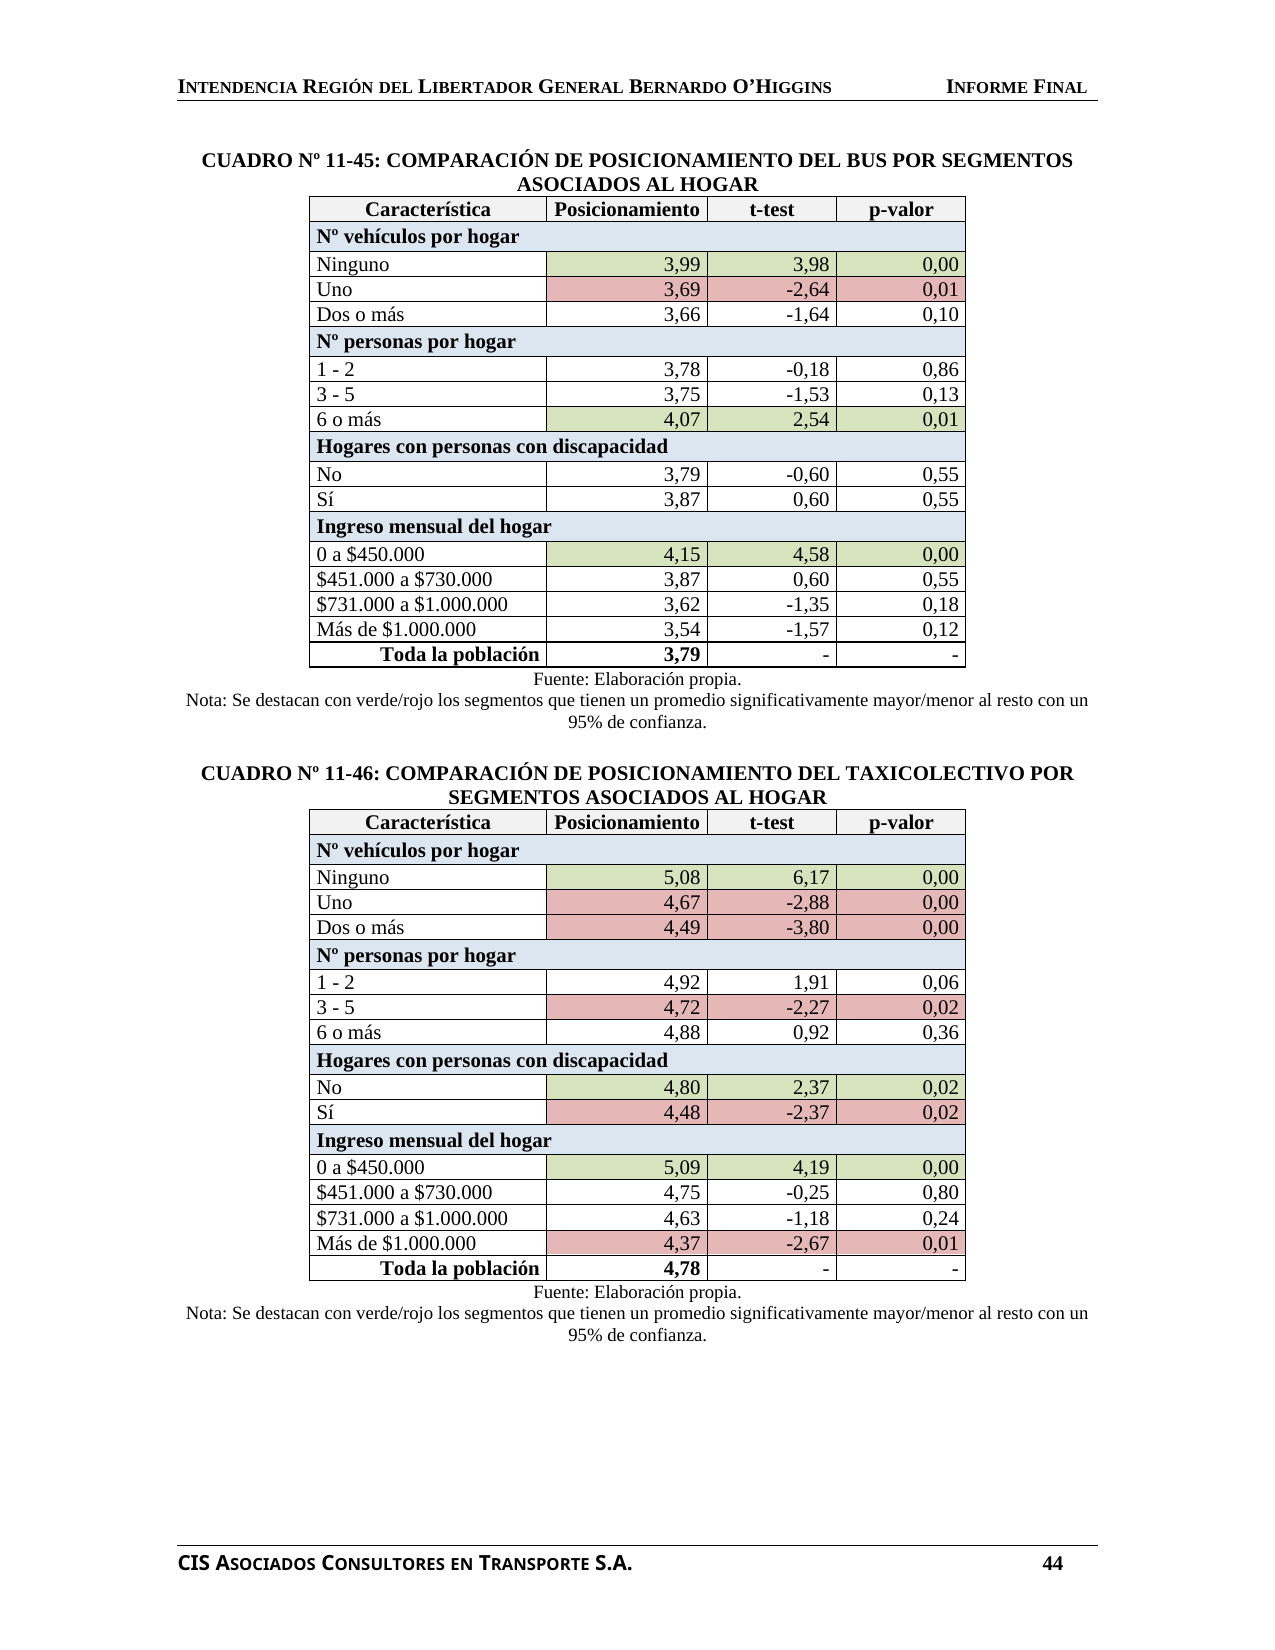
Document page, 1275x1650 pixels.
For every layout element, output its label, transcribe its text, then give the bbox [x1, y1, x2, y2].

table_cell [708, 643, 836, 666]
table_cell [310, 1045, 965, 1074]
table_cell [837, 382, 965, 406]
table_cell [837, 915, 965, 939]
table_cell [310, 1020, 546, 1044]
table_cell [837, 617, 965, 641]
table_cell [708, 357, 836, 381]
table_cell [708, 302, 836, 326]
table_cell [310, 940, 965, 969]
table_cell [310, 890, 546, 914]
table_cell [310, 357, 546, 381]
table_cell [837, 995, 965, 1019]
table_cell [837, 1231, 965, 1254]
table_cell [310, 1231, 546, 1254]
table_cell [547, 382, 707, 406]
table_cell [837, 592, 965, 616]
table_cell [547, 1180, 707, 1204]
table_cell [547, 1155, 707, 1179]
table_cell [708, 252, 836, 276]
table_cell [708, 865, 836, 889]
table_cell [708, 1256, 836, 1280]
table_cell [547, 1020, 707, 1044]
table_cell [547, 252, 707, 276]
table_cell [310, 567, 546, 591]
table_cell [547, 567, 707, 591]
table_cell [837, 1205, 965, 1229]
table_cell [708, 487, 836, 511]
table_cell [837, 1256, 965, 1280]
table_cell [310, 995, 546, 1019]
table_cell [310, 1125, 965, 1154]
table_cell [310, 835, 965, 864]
text Nota: Se destacan con verde/rojo los segmentos que tienen un promedio significativamente mayor/menor al resto con un 95% de confianza. [177, 689, 1098, 732]
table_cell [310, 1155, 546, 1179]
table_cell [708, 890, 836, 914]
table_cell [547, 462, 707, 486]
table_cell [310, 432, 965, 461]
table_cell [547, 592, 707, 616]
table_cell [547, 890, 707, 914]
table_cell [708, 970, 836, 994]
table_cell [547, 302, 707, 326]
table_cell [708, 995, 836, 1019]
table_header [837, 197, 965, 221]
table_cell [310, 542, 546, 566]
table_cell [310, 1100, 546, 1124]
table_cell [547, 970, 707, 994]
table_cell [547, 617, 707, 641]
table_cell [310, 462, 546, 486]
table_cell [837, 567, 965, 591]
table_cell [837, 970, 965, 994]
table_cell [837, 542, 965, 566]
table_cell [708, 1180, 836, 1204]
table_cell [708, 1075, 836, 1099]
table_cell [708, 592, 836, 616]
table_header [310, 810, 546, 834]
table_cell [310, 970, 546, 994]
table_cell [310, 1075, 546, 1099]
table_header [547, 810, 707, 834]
text Cuadro Nº 11-46: comparación de posicionamiento del taxicolectivo por segmentos asociados al hogar [177, 761, 1098, 809]
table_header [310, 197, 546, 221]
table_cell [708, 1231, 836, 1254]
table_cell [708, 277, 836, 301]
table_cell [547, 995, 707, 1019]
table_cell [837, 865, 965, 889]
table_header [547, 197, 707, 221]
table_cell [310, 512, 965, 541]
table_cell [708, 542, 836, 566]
text Nota: Se destacan con verde/rojo los segmentos que tienen un promedio significativamente mayor/menor al resto con un 95% de confianza. [177, 1302, 1098, 1345]
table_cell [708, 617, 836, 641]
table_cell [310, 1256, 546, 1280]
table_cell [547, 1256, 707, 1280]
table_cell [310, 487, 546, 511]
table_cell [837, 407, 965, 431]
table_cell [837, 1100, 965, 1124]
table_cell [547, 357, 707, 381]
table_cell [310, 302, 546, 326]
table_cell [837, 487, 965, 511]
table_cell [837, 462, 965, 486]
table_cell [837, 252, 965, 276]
text Cuadro Nº 11-45: comparación de posicionamiento del bus por segmentos asociados al hogar [177, 148, 1098, 196]
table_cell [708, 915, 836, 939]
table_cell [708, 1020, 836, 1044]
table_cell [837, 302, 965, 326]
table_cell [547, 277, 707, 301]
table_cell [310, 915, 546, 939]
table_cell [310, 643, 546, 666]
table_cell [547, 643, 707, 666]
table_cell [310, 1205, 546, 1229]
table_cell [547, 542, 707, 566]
text Fuente: Elaboración propia. [177, 1281, 1098, 1302]
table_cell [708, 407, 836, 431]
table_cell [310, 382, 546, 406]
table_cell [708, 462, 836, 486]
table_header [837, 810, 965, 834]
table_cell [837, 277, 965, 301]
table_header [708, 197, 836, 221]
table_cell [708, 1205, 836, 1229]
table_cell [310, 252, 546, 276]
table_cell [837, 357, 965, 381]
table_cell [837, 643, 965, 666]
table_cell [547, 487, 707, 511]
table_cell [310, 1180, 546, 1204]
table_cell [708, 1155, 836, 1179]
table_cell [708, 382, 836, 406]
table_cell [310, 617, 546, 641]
text Fuente: Elaboración propia. [177, 667, 1098, 689]
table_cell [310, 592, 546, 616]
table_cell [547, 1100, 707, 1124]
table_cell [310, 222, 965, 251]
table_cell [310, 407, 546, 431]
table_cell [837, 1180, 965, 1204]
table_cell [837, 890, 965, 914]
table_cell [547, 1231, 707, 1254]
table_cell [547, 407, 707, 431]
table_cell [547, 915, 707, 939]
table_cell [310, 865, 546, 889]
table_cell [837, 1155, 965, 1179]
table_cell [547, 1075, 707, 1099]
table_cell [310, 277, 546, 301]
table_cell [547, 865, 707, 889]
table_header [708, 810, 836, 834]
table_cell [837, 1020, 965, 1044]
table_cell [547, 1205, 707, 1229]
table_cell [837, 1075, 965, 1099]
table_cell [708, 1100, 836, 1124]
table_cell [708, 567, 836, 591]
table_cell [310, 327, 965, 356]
